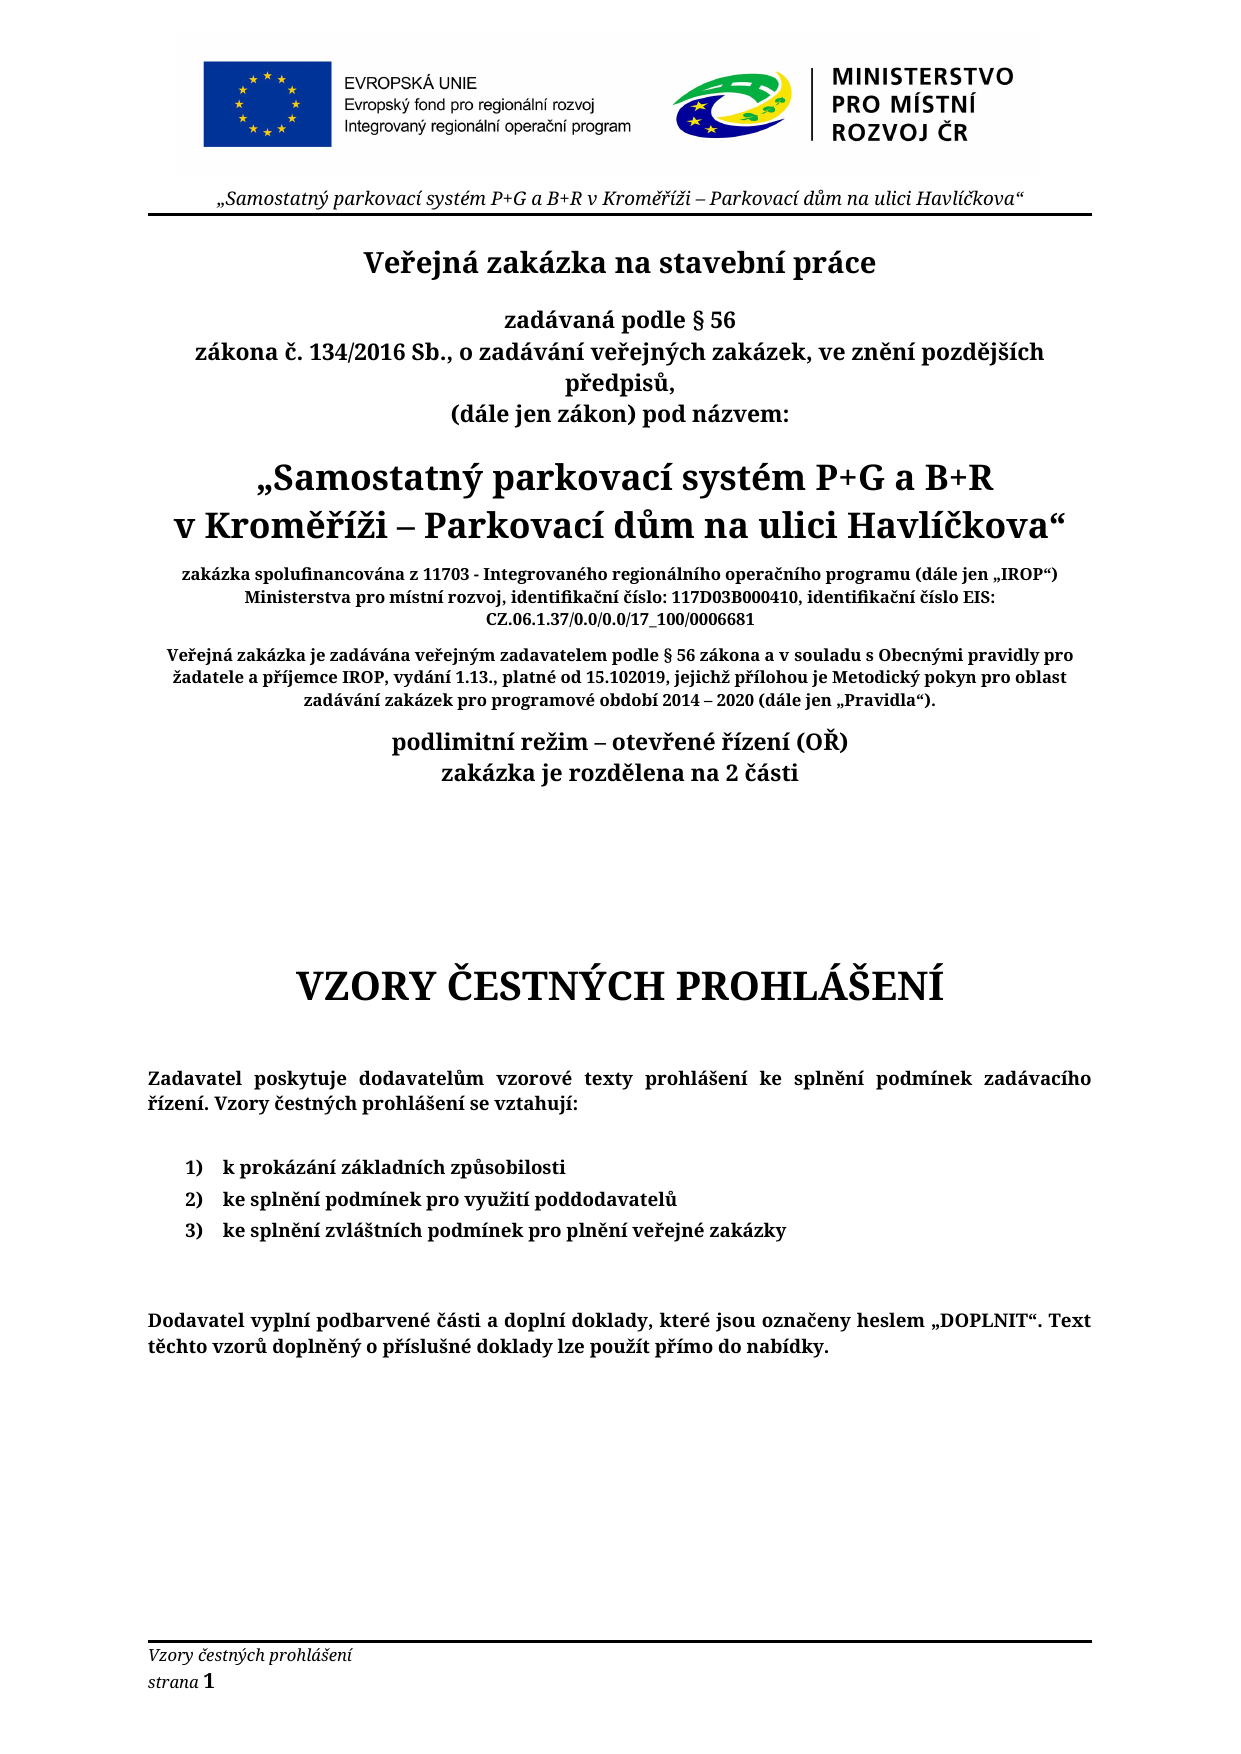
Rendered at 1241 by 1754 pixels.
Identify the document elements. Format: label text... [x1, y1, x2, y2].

text Dodavatel vyplní podbarvené části a doplní doklady, které jsou označeny heslem „DOPLNIT“. Text těchto vzorů doplněný o příslušné doklady lze použít přímo do nabídky. [148, 1307, 1092, 1358]
list ke splnění zvláštních podmínek pro plnění veřejné zakázky [185, 1218, 1092, 1243]
list k prokázání základních způsobilosti [185, 1154, 1092, 1180]
text (dále jen zákon) pod názvem: [148, 398, 1092, 429]
text Veřejná zakázka na stavební práce [148, 242, 1092, 282]
text zakázka spolufinancována z 11703 - Integrovaného regionálního operačního programu (dále jen „IROP“) Ministerstva pro místní rozvoj, identifikační číslo: 117D03B000410, identifikační číslo EIS: CZ.06.1.37/0.0/0.0/17_100/0006681 [148, 563, 1092, 631]
picture [175, 32, 1041, 175]
text „Samostatný parkovací systém P+G a B+R v Kroměříži – Parkovací dům na ulici Havlíčkova“ [148, 452, 1092, 548]
list ke splnění podmínek pro využití poddodavatelů [185, 1186, 1092, 1211]
text vzory čestných prohlášení [148, 958, 1092, 1012]
text Zadavatel poskytuje dodavatelům vzorové texty prohlášení ke splnění podmínek zadávacího řízení. Vzory čestných prohlášení se vztahují: [148, 1065, 1092, 1116]
text zákona č. 134/2016 Sb., o zadávání veřejných zakázek, ve znění pozdějších předpisů, [148, 336, 1092, 398]
text zadávaná podle § 56 [148, 304, 1092, 336]
text zakázka je rozdělena na 2 části [148, 757, 1092, 788]
text podlimitní režim – otevřené řízení (OŘ) [148, 726, 1092, 757]
text Veřejná zakázka je zadávána veřejným zadavatelem podle § 56 zákona a v souladu s Obecnými pravidly pro žadatele a příjemce IROP, vydání 1.13., platné od 15.102019, jejichž přílohou je Metodický pokyn pro oblast zadávání zakázek pro programové období 2014 – 2020 (dále jen „Pravidla“). [148, 643, 1092, 711]
